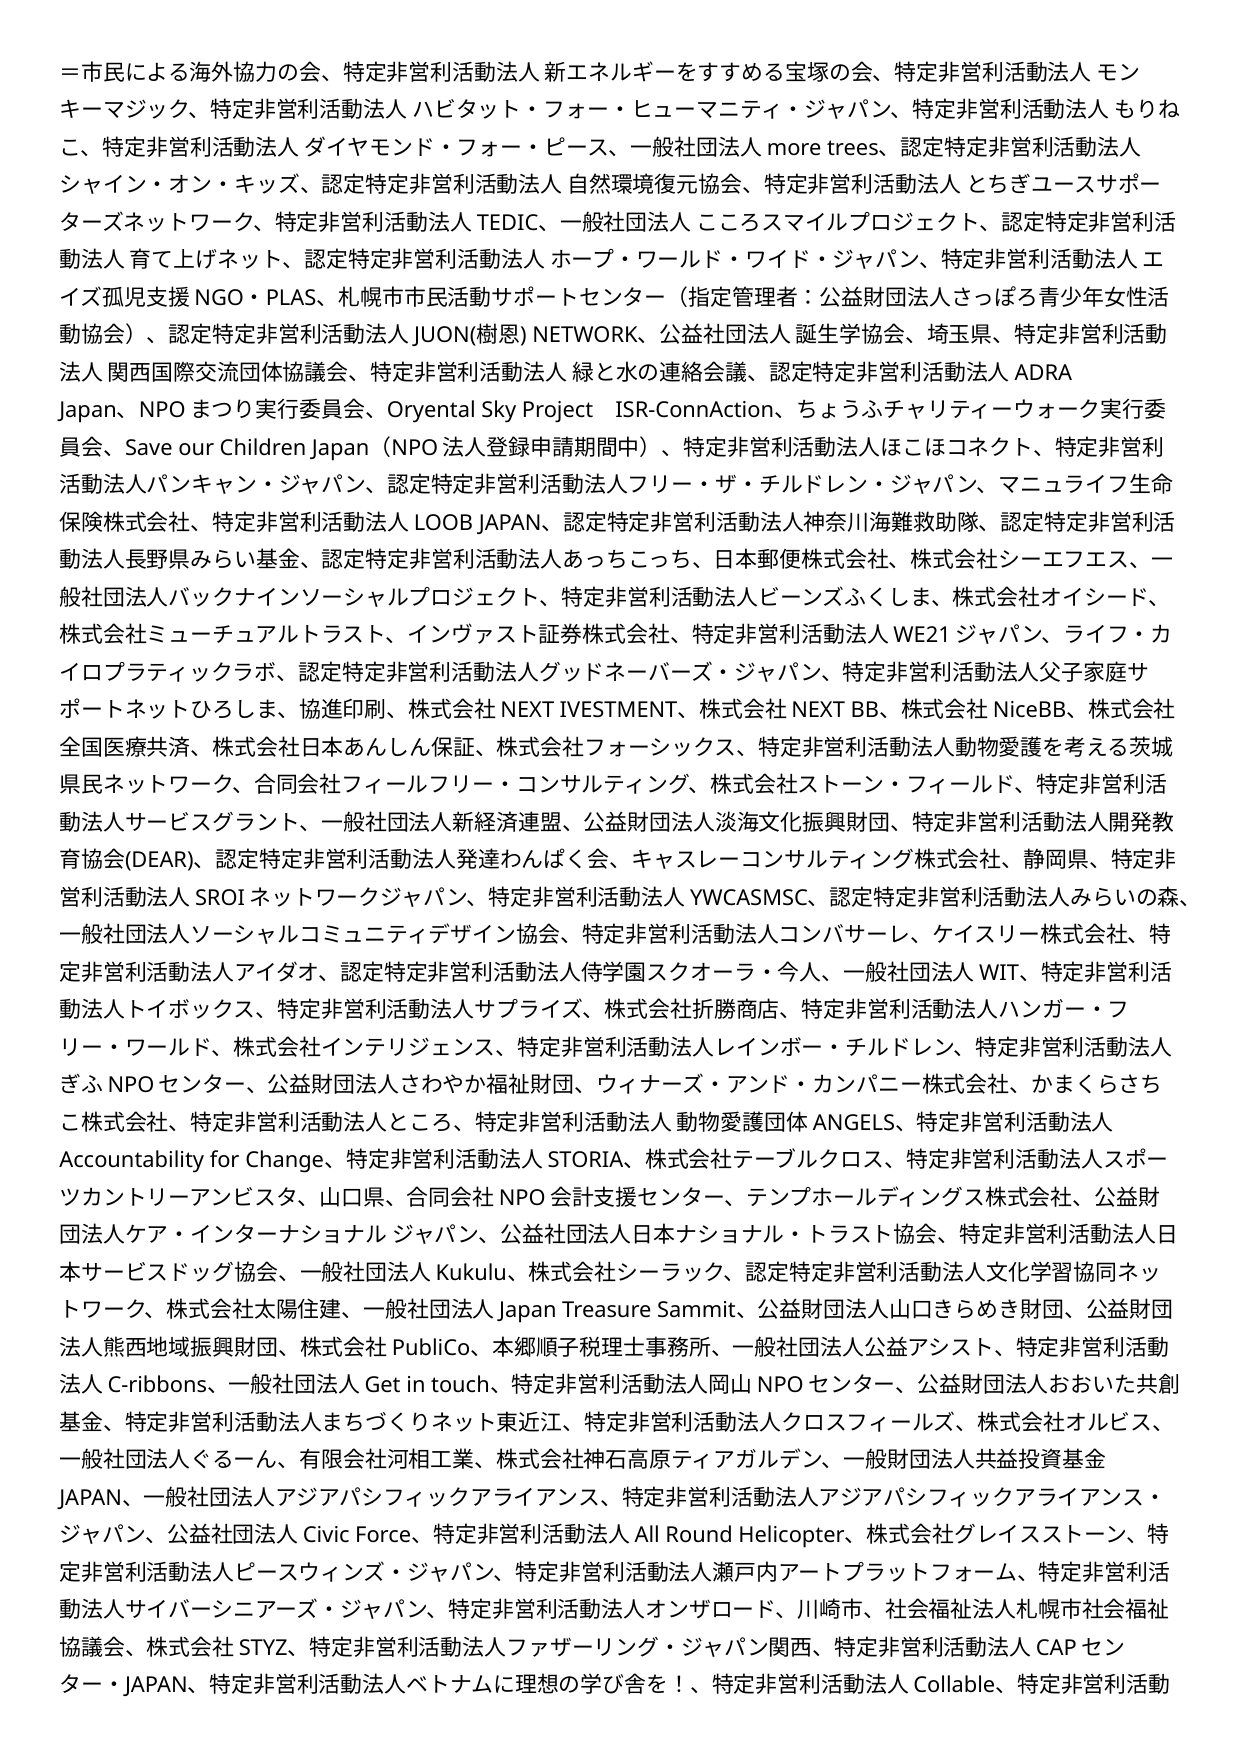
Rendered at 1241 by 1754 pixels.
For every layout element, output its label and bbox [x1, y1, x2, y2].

text [59, 52, 1181, 1702]
